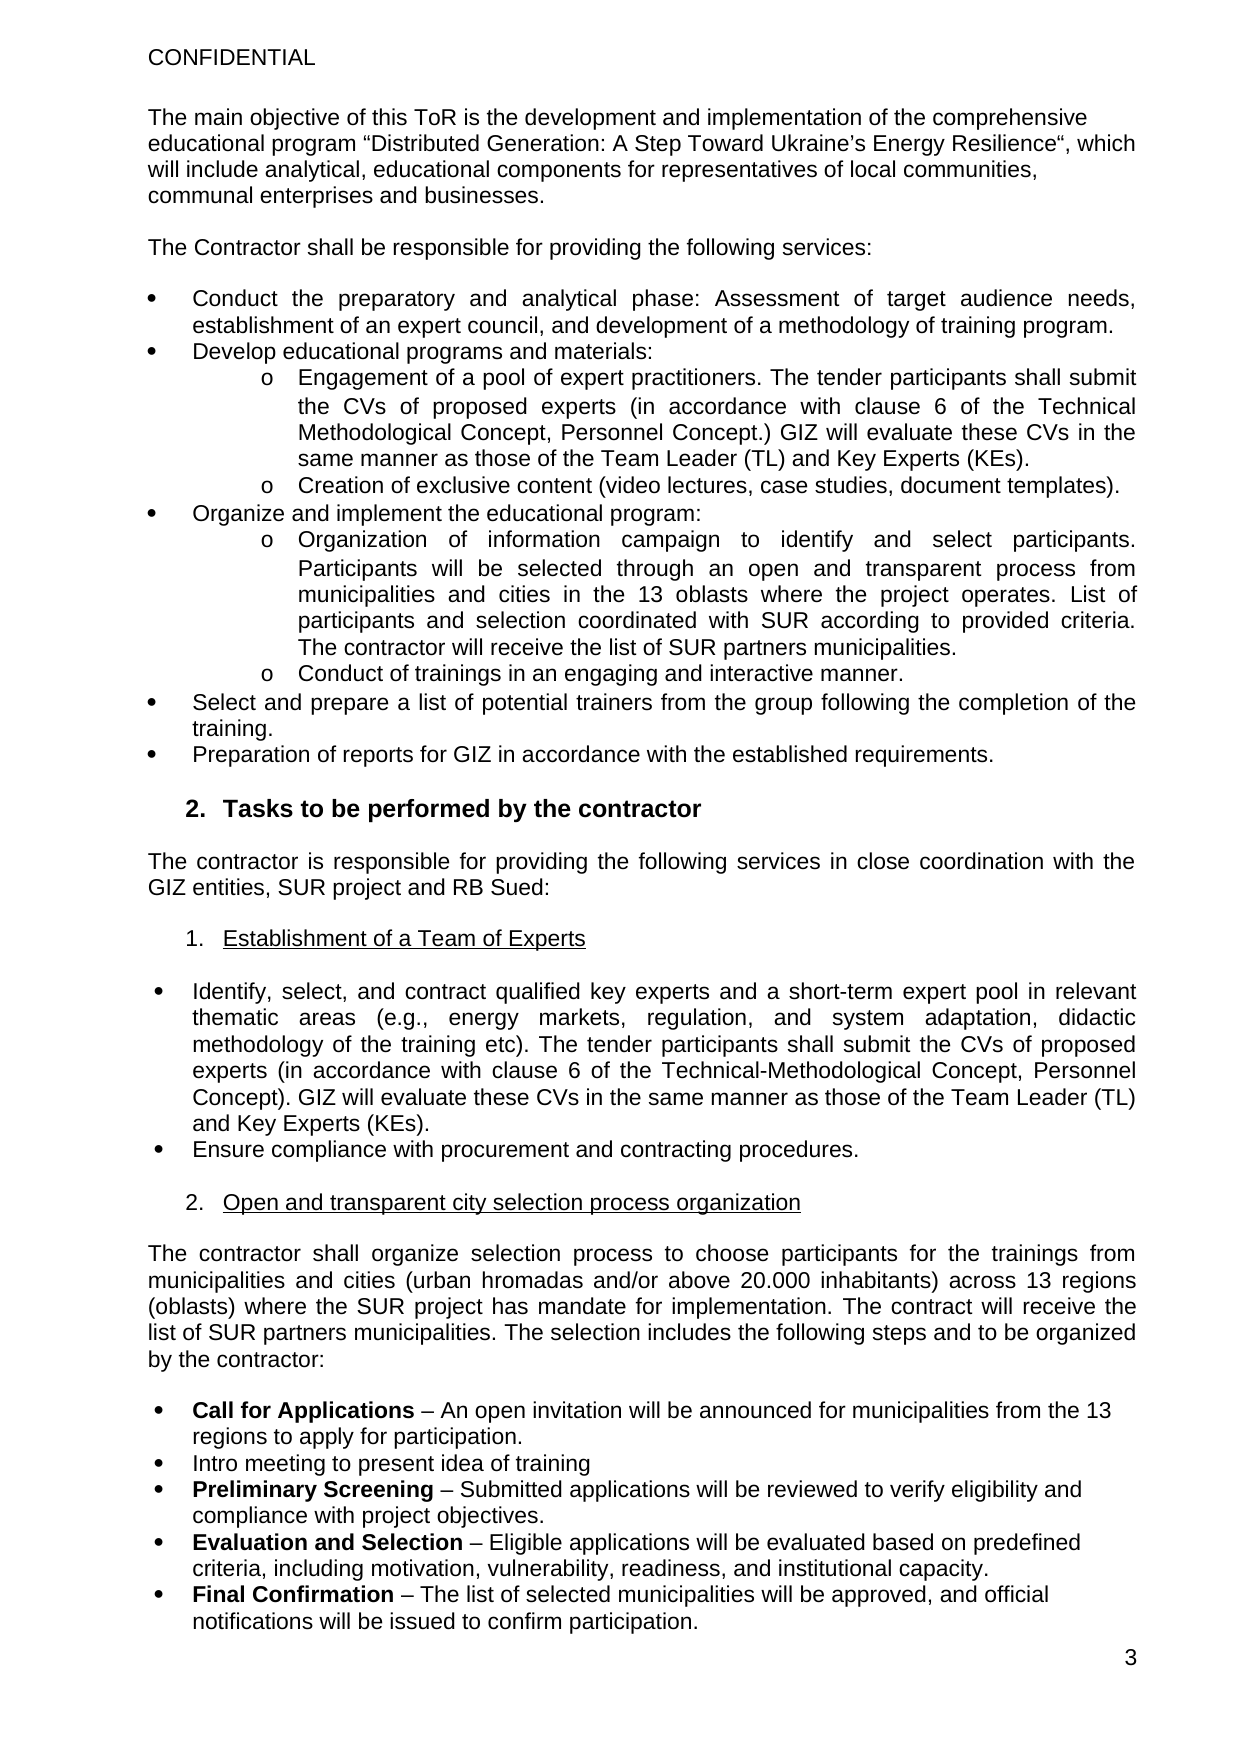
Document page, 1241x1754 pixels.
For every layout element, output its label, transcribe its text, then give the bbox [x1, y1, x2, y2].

list Final Confirmation – The list of selected municipalities will be approved, and official notifications will be issued to confirm participation. [154, 1581, 1137, 1634]
text The Contractor shall be responsible for providing the following services: [148, 234, 1137, 260]
text The main objective of this ToR is the development and implementation of the comprehensive educational program “Distributed Generation: A Step Toward Ukraine’s Energy Resilience“, which will include analytical, educational components for representatives of local communities, communal enterprises and businesses. [148, 103, 1137, 209]
list Organize and implement the educational program: [148, 500, 1137, 526]
list Conduct of trainings in an engaging and interactive manner. [260, 660, 1137, 688]
list Develop educational programs and materials: [148, 338, 1137, 364]
text The contractor shall organize selection process to choose participants for the trainings from municipalities and cities (urban hromadas and/or above 20.000 inhabitants) across 13 regions (oblasts) where the SUR project has mandate for implementation. The contract will receive the list of SUR partners municipalities. The selection includes the following steps and to be organized by the contractor: [148, 1240, 1137, 1372]
list Evaluation and Selection – Eligible applications will be evaluated based on predefined criteria, including motivation, vulnerability, readiness, and institutional capacity. [154, 1529, 1137, 1581]
list Preliminary Screening – Submitted applications will be reviewed to verify eligibility and compliance with project objectives. [154, 1476, 1137, 1529]
list Creation of exclusive content (video lectures, case studies, document templates). [260, 472, 1137, 500]
list Identify, select, and contract qualified key experts and a short-term expert pool in relevant thematic areas (e.g., energy markets, regulation, and system adaptation, didactic methodology of the training etc). The tender participants shall submit the CVs of proposed experts (in accordance with clause 6 of the Technical-Methodological Concept, Personnel Concept). GIZ will evaluate these CVs in the same manner as those of the Team Leader (TL) and Key Experts (KEs). [154, 978, 1137, 1136]
list Intro meeting to present idea of training [154, 1450, 1137, 1476]
list Establishment of a Team of Experts [185, 925, 1137, 952]
list Select and prepare a list of potential trainers from the group following the completion of the training. [148, 688, 1137, 741]
list Organization of information campaign to identify and select participants. Participants will be selected through an open and transparent process from municipalities and cities in the 13 oblasts where the project operates. List of participants and selection coordinated with SUR according to provided criteria. The contractor will receive the list of SUR partners municipalities. [260, 526, 1137, 660]
text The contractor is responsible for providing the following services in close coordination with the GIZ entities, SUR project and RB Sued: [148, 848, 1137, 900]
list Tasks to be performed by the contractor [185, 794, 1137, 823]
list Preparation of reports for GIZ in accordance with the established requirements. [148, 741, 1137, 767]
list Conduct the preparatory and analytical phase: Assessment of target audience needs, establishment of an expert council, and development of a methodology of training program. [148, 285, 1137, 338]
list Ensure compliance with procurement and contracting procedures. [154, 1136, 1137, 1162]
list Engagement of a pool of expert practitioners. The tender participants shall submit the CVs of proposed experts (in accordance with clause 6 of the Technical Methodological Concept, Personnel Concept.) GIZ will evaluate these CVs in the same manner as those of the Team Leader (TL) and Key Experts (KEs). [260, 364, 1137, 472]
list Call for Applications – An open invitation will be announced for municipalities from the 13 regions to apply for participation. [154, 1397, 1137, 1450]
list Open and transparent city selection process organization [185, 1189, 1137, 1215]
